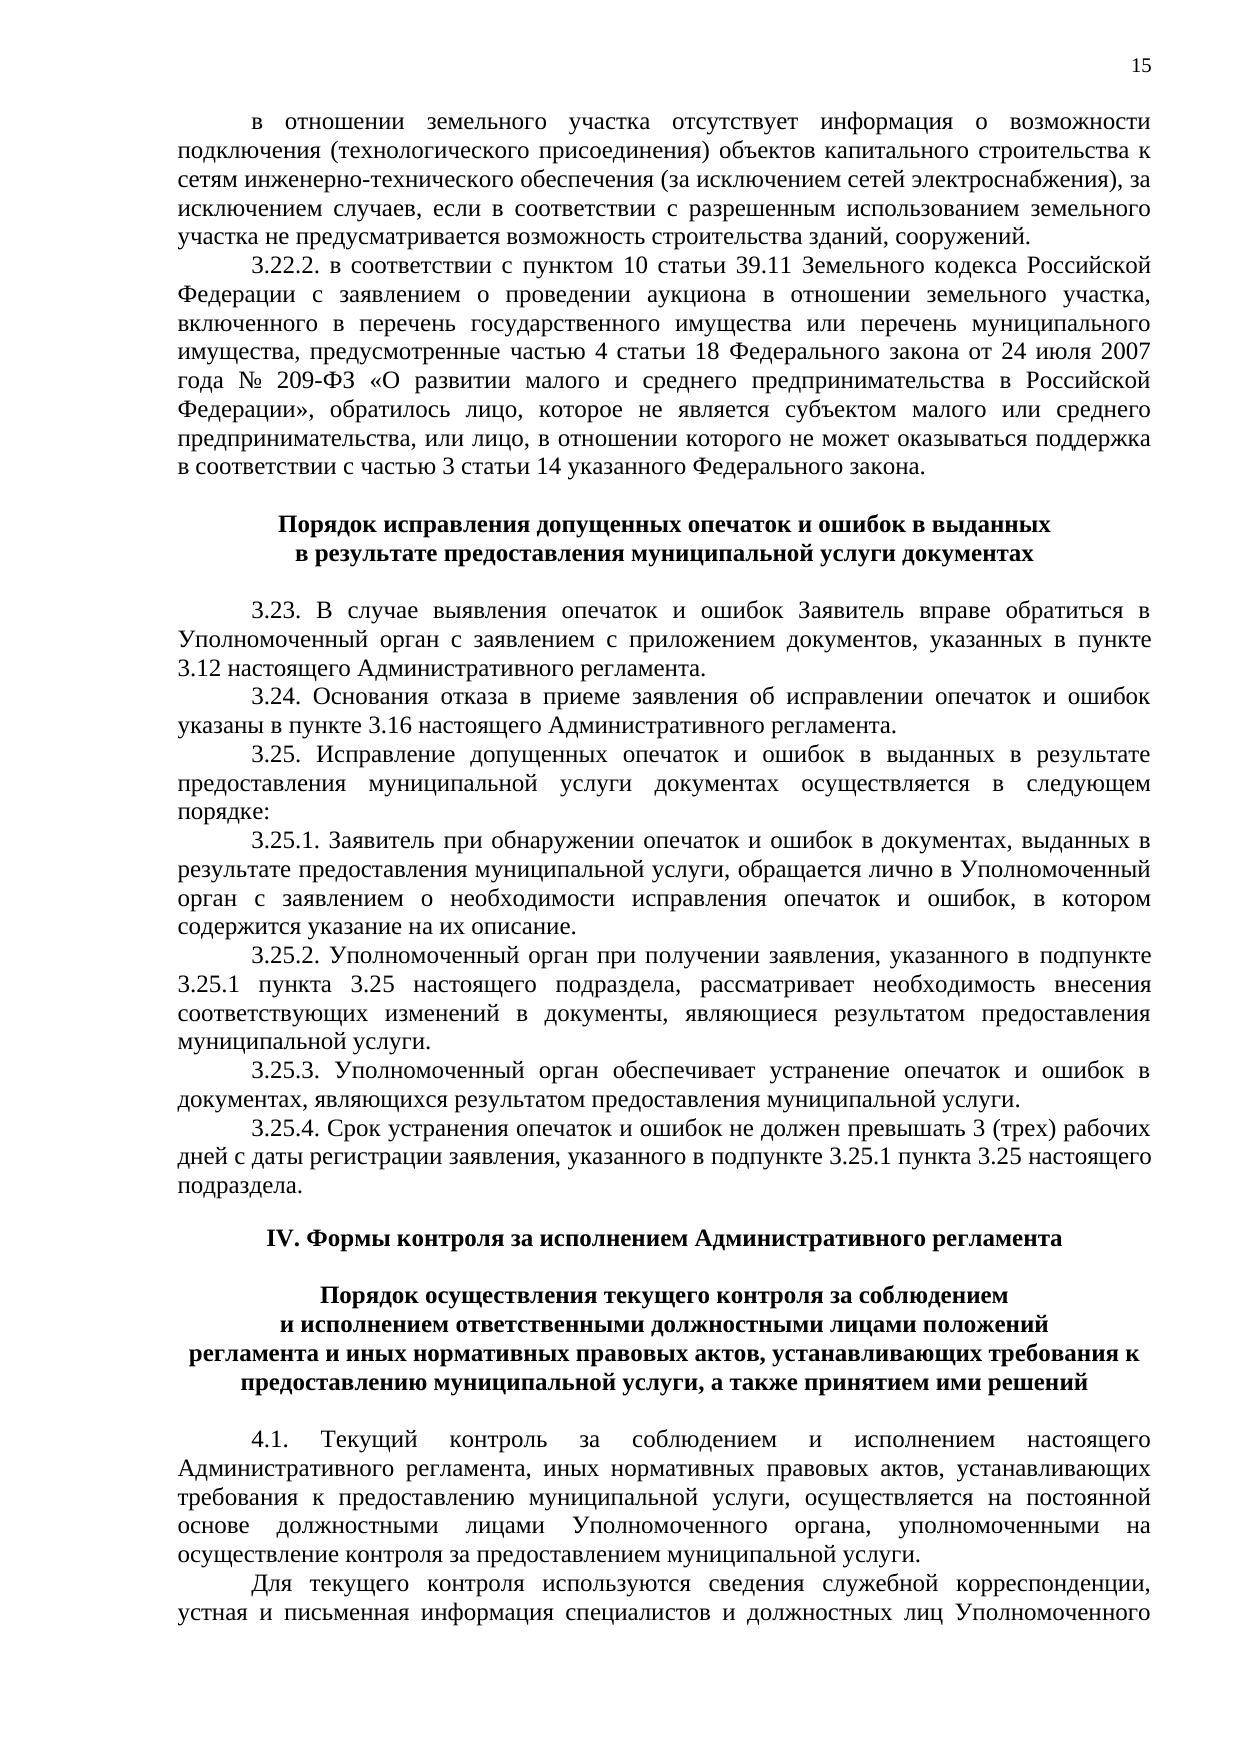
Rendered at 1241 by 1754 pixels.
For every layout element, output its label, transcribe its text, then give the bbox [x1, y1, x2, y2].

text 3.25.3. Уполномоченный орган обеспечивает устранение опечаток и ошибок в документах, являющихся результатом предоставления муниципальной услуги. [177, 1055, 1152, 1113]
text 3.25.4. Срок устранения опечаток и ошибок не должен превышать 3 (трех) рабочих дней с даты регистрации заявления, указанного в подпункте 3.25.1 пункта 3.25 настоящего подраздела. [177, 1113, 1152, 1199]
text 3.22.2. в соответствии с пунктом 10 статьи 39.11 Земельного кодекса Российской Федерации с заявлением о проведении аукциона в отношении земельного участка, включенного в перечень государственного имущества или перечень муниципального имущества, предусмотренные частью 4 статьи 18 Федерального закона от 24 июля 2007 года № 209-ФЗ «О развитии малого и среднего предпринимательства в Российской Федерации», обратилось лицо, которое не является субъектом малого или среднего предпринимательства, или лицо, в отношении которого не может оказываться поддержка в соответствии с частью 3 статьи 14 указанного Федерального закона. [177, 250, 1152, 480]
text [177, 1568, 1152, 1625]
text 4.1. Текущий контроль за соблюдением и исполнением настоящего Административного регламента, иных нормативных правовых актов, устанавливающих требования к предоставлению муниципальной услуги, осуществляется на постоянной основе должностными лицами Уполномоченного органа, уполномоченными на осуществление контроля за предоставлением муниципальной услуги. [177, 1424, 1152, 1568]
title Порядок исправления допущенных опечаток и ошибок в выданных [177, 509, 1152, 538]
text 3.25.2. Уполномоченный орган при получении заявления, указанного в подпункте 3.25.1 пункта 3.25 настоящего подраздела, рассматривает необходимость внесения соответствующих изменений в документы, являющиеся результатом предоставления муниципальной услуги. [177, 940, 1152, 1055]
text 3.23. В случае выявления опечаток и ошибок Заявитель вправе обратиться в Уполномоченный орган с заявлением с приложением документов, указанных в пункте 3.12 настоящего Административного регламента. [177, 595, 1152, 681]
title в результате предоставления муниципальной услуги документах [177, 538, 1152, 566]
text в отношении земельного участка отсутствует информация о возможности подключения (технологического присоединения) объектов капитального строительства к сетям инженерно-технического обеспечения (за исключением сетей электроснабжения), за исключением случаев, если в соответствии с разрешенным использованием земельного участка не предусматривается возможность строительства зданий, сооружений. [177, 106, 1152, 250]
title IV. Формы контроля за исполнением Административного регламента [177, 1223, 1152, 1252]
title Порядок осуществления текущего контроля за соблюдением [177, 1280, 1152, 1309]
text 3.25.1. Заявитель при обнаружении опечаток и ошибок в документах, выданных в результате предоставления муниципальной услуги, обращается лично в Уполномоченный орган с заявлением о необходимости исправления опечаток и ошибок, в котором содержится указание на их описание. [177, 825, 1152, 940]
title регламента и иных нормативных правовых актов, устанавливающих требования к предоставлению муниципальной услуги, а также принятием ими решений [177, 1338, 1152, 1395]
text 3.24. Основания отказа в приеме заявления об исправлении опечаток и ошибок указаны в пункте 3.16 настоящего Административного регламента. [177, 681, 1152, 739]
title и исполнением ответственными должностными лицами положений [177, 1309, 1152, 1338]
text 3.25. Исправление допущенных опечаток и ошибок в выданных в результате предоставления муниципальной услуги документах осуществляется в следующем порядке: [177, 739, 1152, 825]
